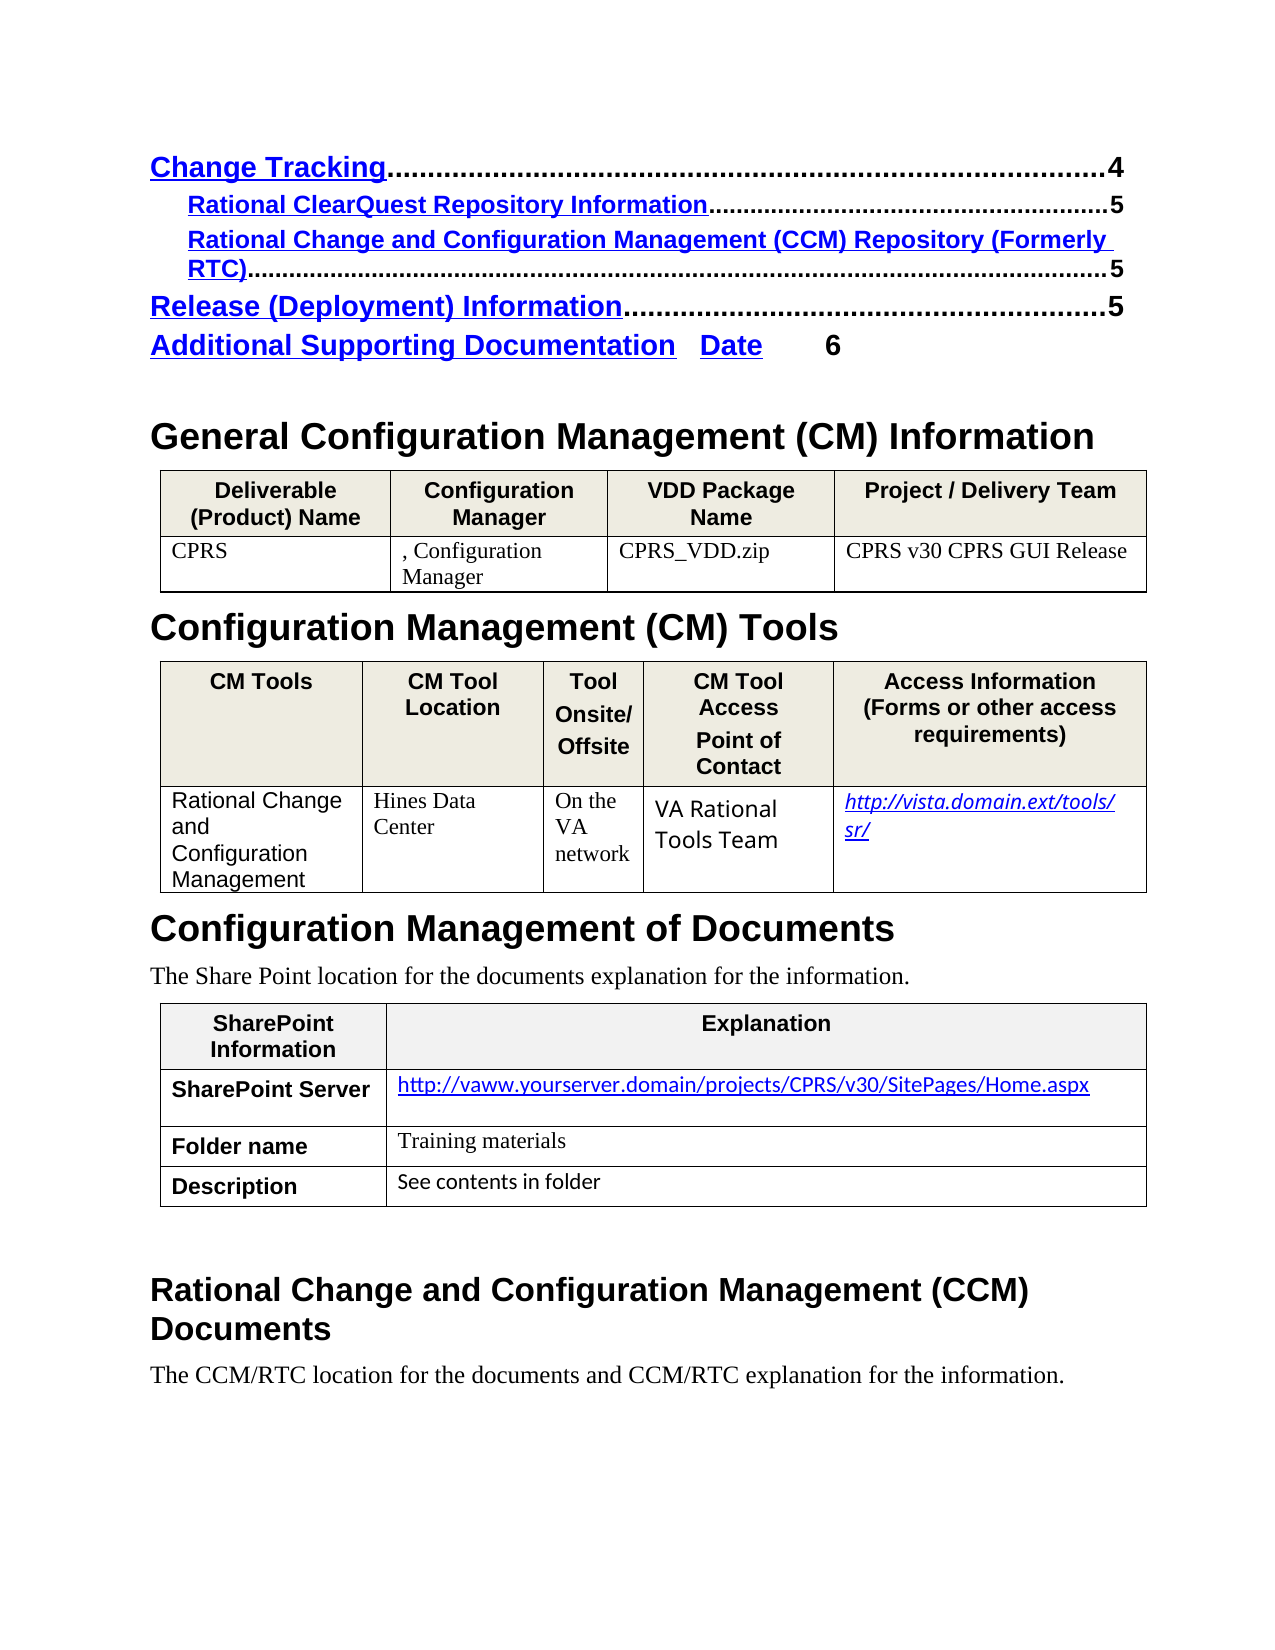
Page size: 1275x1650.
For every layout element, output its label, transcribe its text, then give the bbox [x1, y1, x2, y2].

table_cell Rational Change and Configuration Management [161, 787, 362, 892]
table_header Project / Delivery Team [835, 471, 1146, 536]
text Configuration Management (CM) Tools [150, 605, 1125, 648]
table_cell On the VA network [544, 787, 643, 892]
table_cell Folder name [161, 1127, 386, 1166]
text Change Tracking 4 [150, 150, 1125, 183]
table_header CM Tools [161, 662, 362, 786]
table_cell Description [161, 1167, 386, 1206]
table_cell CPRS v30 CPRS GUI Release [835, 537, 1146, 591]
text Additional Supporting Documentation Date 6 [150, 328, 1125, 362]
table_header Configuration Manager [391, 471, 607, 536]
text Rational ClearQuest Repository Information 5 [187, 190, 1125, 218]
table_header Explanation [387, 1004, 1146, 1069]
table_cell http://vista.domain.ext/tools/sr/ [834, 787, 1146, 892]
table_header SharePoint Information [161, 1004, 386, 1069]
table_cell Hines Data Center [363, 787, 543, 892]
table_header Tool Onsite/ Offsite [544, 662, 643, 786]
text Release (Deployment) Information 5 [150, 288, 1125, 322]
text Rational Change and Configuration Management (CCM) Repository (Formerly RTC) 5 [187, 225, 1125, 282]
text Configuration Management of Documents [150, 906, 1125, 949]
table_cell SharePoint Server [161, 1070, 386, 1126]
text General Configuration Management (CM) Information [150, 414, 1125, 457]
table_header CM Tool Access Point of Contact [644, 662, 833, 786]
table_cell CPRS [161, 537, 390, 591]
text The Share Point location for the documents explanation for the information. [150, 961, 1125, 990]
table_cell http://vaww.yourserver.domain/projects/CPRS/v30/SitePages/Home.aspx [387, 1070, 1146, 1126]
table_cell Training materials [387, 1127, 1146, 1166]
text Rational Change and Configuration Management (CCM) Documents [150, 1270, 1125, 1347]
table_header VDD Package Name [608, 471, 834, 536]
table_cell VA Rational Tools Team [644, 787, 833, 892]
table_cell See contents in folder [387, 1167, 1146, 1206]
table_header Deliverable (Product) Name [161, 471, 390, 536]
table_header CM Tool Location [363, 662, 543, 786]
table_header Access Information (Forms or other access requirements) [834, 662, 1146, 786]
text The CCM/RTC location for the documents and CCM/RTC explanation for the information. [150, 1360, 1125, 1388]
table_cell CPRS_VDD.zip [608, 537, 834, 591]
table_cell , Configuration Manager [391, 537, 607, 591]
